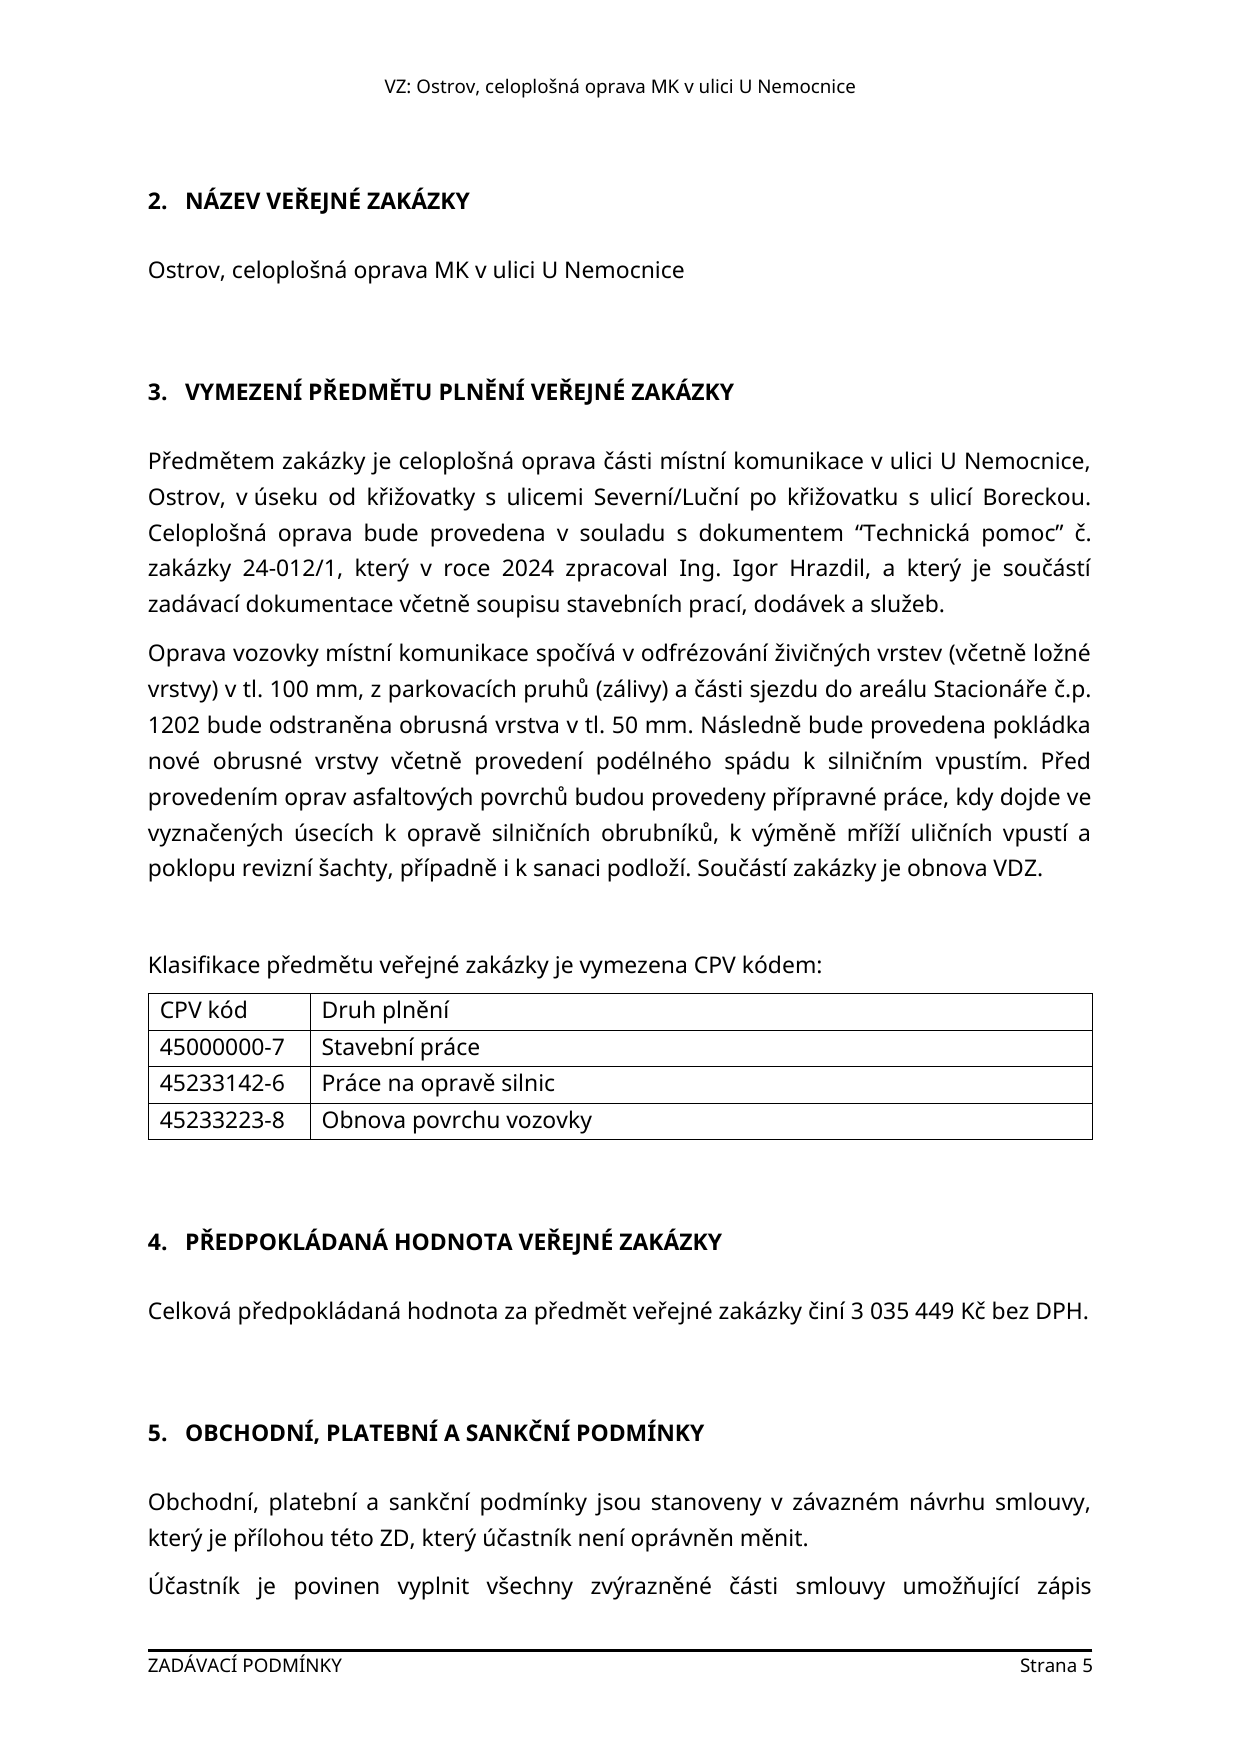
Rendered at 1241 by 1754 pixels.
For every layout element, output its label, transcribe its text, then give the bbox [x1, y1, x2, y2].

subtitle Vymezení předmětu plnění veřejné zakázky [148, 376, 1092, 407]
table_cell Stavební práce [311, 1031, 1092, 1066]
text Celková předpokládaná hodnota za předmět veřejné zakázky činí 3 035 449 Kč bez DPH. [148, 1295, 1092, 1326]
subtitle Název veřejné zakázky [148, 185, 1092, 216]
text Ostrov, celoplošná oprava MK v ulici U Nemocnice [148, 254, 1092, 285]
text Obchodní, platební a sankční podmínky jsou stanoveny v závazném návrhu smlouvy, který je přílohou této ZD, který účastník není oprávněn měnit. [148, 1486, 1092, 1553]
text Předmětem zakázky je celoplošná oprava části místní komunikace v ulici U Nemocnice, Ostrov, v úseku od křižovatky s ulicemi Severní/Luční po křižovatku s ulicí Boreckou. Celoplošná oprava bude provedena v souladu s dokumentem “Technická pomoc” č. zakázky 24-012/1, který v roce 2024 zpracoval Ing. Igor Hrazdil, a který je součástí zadávací dokumentace včetně soupisu stavebních prací, dodávek a služeb. [148, 444, 1092, 619]
table_cell Obnova povrchu vozovky [311, 1104, 1092, 1139]
table_cell 45233223-8 [149, 1104, 310, 1139]
text Klasifikace předmětu veřejné zakázky je vymezena CPV kódem: [148, 949, 1092, 981]
table_cell Práce na opravě silnic [311, 1067, 1092, 1103]
subtitle Předpokládaná hodnota veřejné zakázky [148, 1226, 1092, 1257]
table_cell 45233142-6 [149, 1067, 310, 1103]
table_header Druh plnění [311, 994, 1092, 1029]
text Oprava vozovky místní komunikace spočívá v odfrézování živičných vrstev (včetně ložné vrstvy) v tl. 100 mm, z parkovacích pruhů (zálivy) a části sjezdu do areálu Stacionáře č.p. 1202 bude odstraněna obrusná vrstva v tl. 50 mm. Následně bude provedena pokládka nové obrusné vrstvy včetně provedení podélného spádu k silničním vpustím. Před provedením oprav asfaltových povrchů budou provedeny přípravné práce, kdy dojde ve vyznačených úsecích k opravě silničních obrubníků, k výměně mříží uličních vpustí a poklopu revizní šachty, případně i k sanaci podloží. Součástí zakázky je obnova VDZ. [148, 637, 1092, 884]
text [148, 1570, 1092, 1601]
table_cell 45000000-7 [149, 1031, 310, 1066]
table_header CPV kód [149, 994, 310, 1029]
subtitle Obchodní, platební a sankční podmínky [148, 1417, 1092, 1448]
